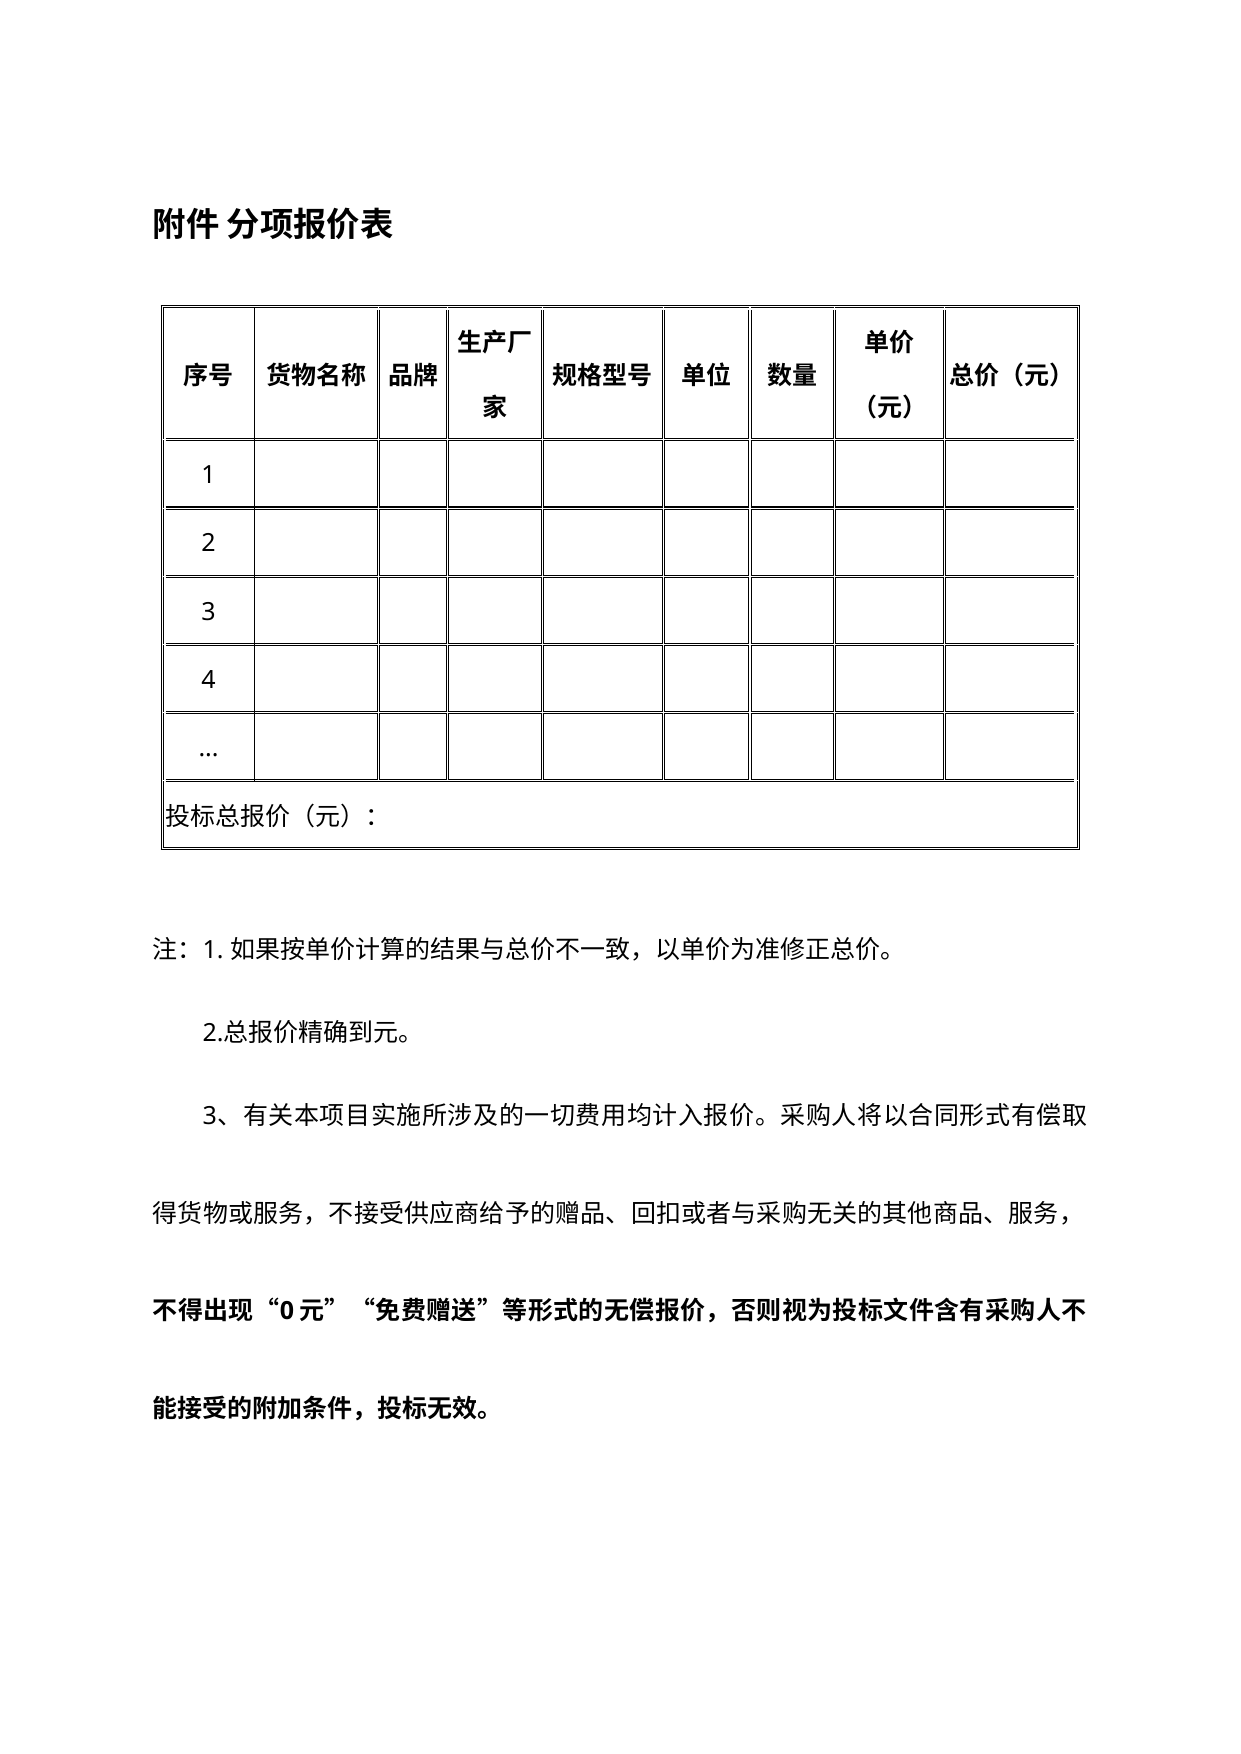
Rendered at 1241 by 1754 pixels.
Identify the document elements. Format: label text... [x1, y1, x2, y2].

table_cell [380, 578, 446, 643]
table_cell [665, 510, 748, 574]
table_cell [665, 578, 748, 643]
list 2.总报价精确到元。 [152, 998, 1088, 1063]
list 3、有关本项目实施所涉及的一切费用均计入报价。采购人将以合同形式有偿取得货物或服务，不接受供应商给予的赠品、回扣或者与采购无关的其他商品、服务，不得出现“0元”“免费赠送”等形式的无偿报价，否则视为投标文件含有采购人不能接受的附加条件，投标无效。 [152, 1081, 1088, 1439]
table_cell [752, 646, 833, 711]
table_header 总价（元） [945, 308, 1077, 438]
table_cell [449, 714, 541, 779]
table_cell [380, 714, 446, 779]
table_cell [449, 441, 541, 506]
table_cell [836, 578, 943, 643]
table_header 规格型号 [542, 308, 663, 438]
table_cell [752, 441, 833, 506]
table_cell [665, 714, 748, 779]
table_cell [946, 506, 1077, 574]
table_cell [380, 441, 446, 506]
table_cell [544, 441, 662, 506]
table_header 货物名称 [255, 308, 378, 438]
table_cell [255, 441, 377, 506]
table_header 单位 [664, 306, 750, 438]
table_cell [380, 646, 446, 711]
table_cell 2 [164, 506, 254, 574]
table_cell [449, 578, 541, 643]
table_cell [836, 646, 943, 711]
table_cell [665, 441, 748, 506]
table_cell 3 [164, 575, 254, 643]
table_cell [255, 510, 377, 574]
text 注：1. 如果按单价计算的结果与总价不一致，以单价为准修正总价。 [152, 915, 1088, 980]
table_cell 4 [164, 643, 254, 711]
table_cell [836, 510, 943, 574]
table_header 生产厂家 [447, 308, 542, 438]
table_header 单价（元） [834, 308, 944, 438]
table_cell [544, 510, 662, 574]
table_cell [255, 646, 377, 711]
table_cell [544, 714, 662, 779]
table_cell [836, 441, 943, 506]
table_cell [665, 646, 748, 711]
table_cell [752, 510, 833, 574]
table_header 序号 [164, 308, 254, 438]
table_cell [255, 714, 377, 779]
table_cell [836, 714, 943, 779]
table_cell [752, 578, 833, 643]
table_header 品牌 [379, 308, 447, 438]
table_cell [946, 575, 1077, 643]
table_cell [255, 578, 377, 643]
table_cell [544, 646, 662, 711]
table_header 数量 [750, 308, 834, 438]
table_cell ... [164, 711, 254, 779]
subtitle 附件 分项报价表 [152, 189, 1088, 254]
table_cell [449, 510, 541, 574]
table_cell [946, 711, 1077, 779]
table_cell [380, 510, 446, 574]
table_cell [945, 438, 1078, 506]
table_cell [449, 646, 541, 711]
table_cell 1 [162, 438, 254, 506]
table_cell 投标总报价（元）： [162, 779, 1078, 847]
table_cell [752, 714, 833, 779]
table_cell [946, 643, 1077, 711]
table_cell [544, 578, 662, 643]
